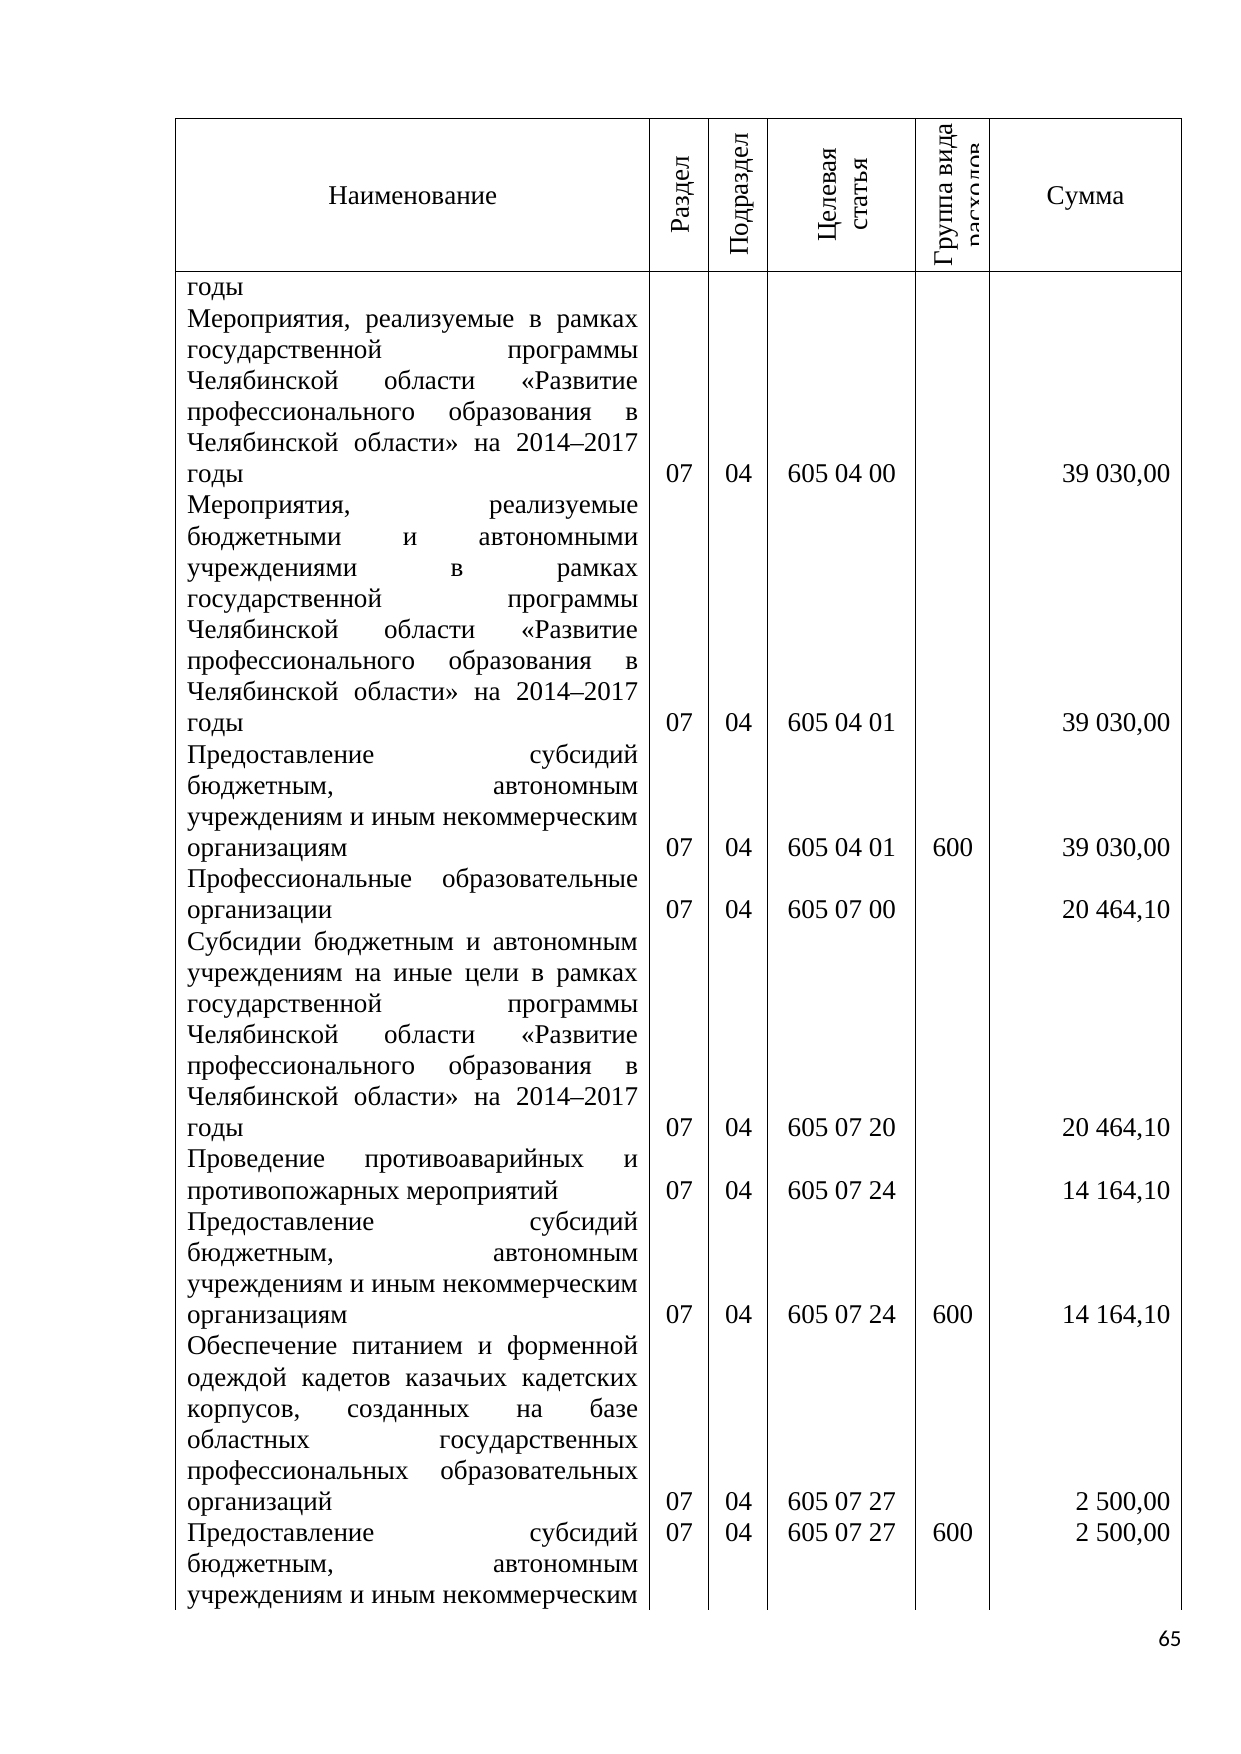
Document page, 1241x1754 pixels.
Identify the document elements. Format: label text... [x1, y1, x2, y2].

table_header Подраздел [709, 119, 767, 271]
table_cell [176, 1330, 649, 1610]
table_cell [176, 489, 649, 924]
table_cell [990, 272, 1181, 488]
table_header Сумма [990, 119, 1181, 271]
table_header Целевая статья [768, 119, 915, 271]
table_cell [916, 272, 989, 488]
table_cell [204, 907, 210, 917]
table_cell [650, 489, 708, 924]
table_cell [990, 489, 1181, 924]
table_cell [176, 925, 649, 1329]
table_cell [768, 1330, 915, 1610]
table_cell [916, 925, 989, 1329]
table_header Наименование [176, 119, 649, 271]
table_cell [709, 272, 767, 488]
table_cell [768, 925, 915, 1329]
table_header Раздел [650, 119, 708, 271]
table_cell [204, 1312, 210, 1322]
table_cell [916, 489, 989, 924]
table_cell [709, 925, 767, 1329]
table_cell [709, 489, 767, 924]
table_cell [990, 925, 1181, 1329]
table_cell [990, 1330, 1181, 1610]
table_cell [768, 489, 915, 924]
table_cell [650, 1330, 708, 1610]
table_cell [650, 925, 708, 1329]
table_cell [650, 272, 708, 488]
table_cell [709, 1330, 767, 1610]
table_header Группа вида расходов [916, 119, 989, 271]
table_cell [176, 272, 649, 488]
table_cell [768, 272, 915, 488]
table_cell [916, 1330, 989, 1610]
